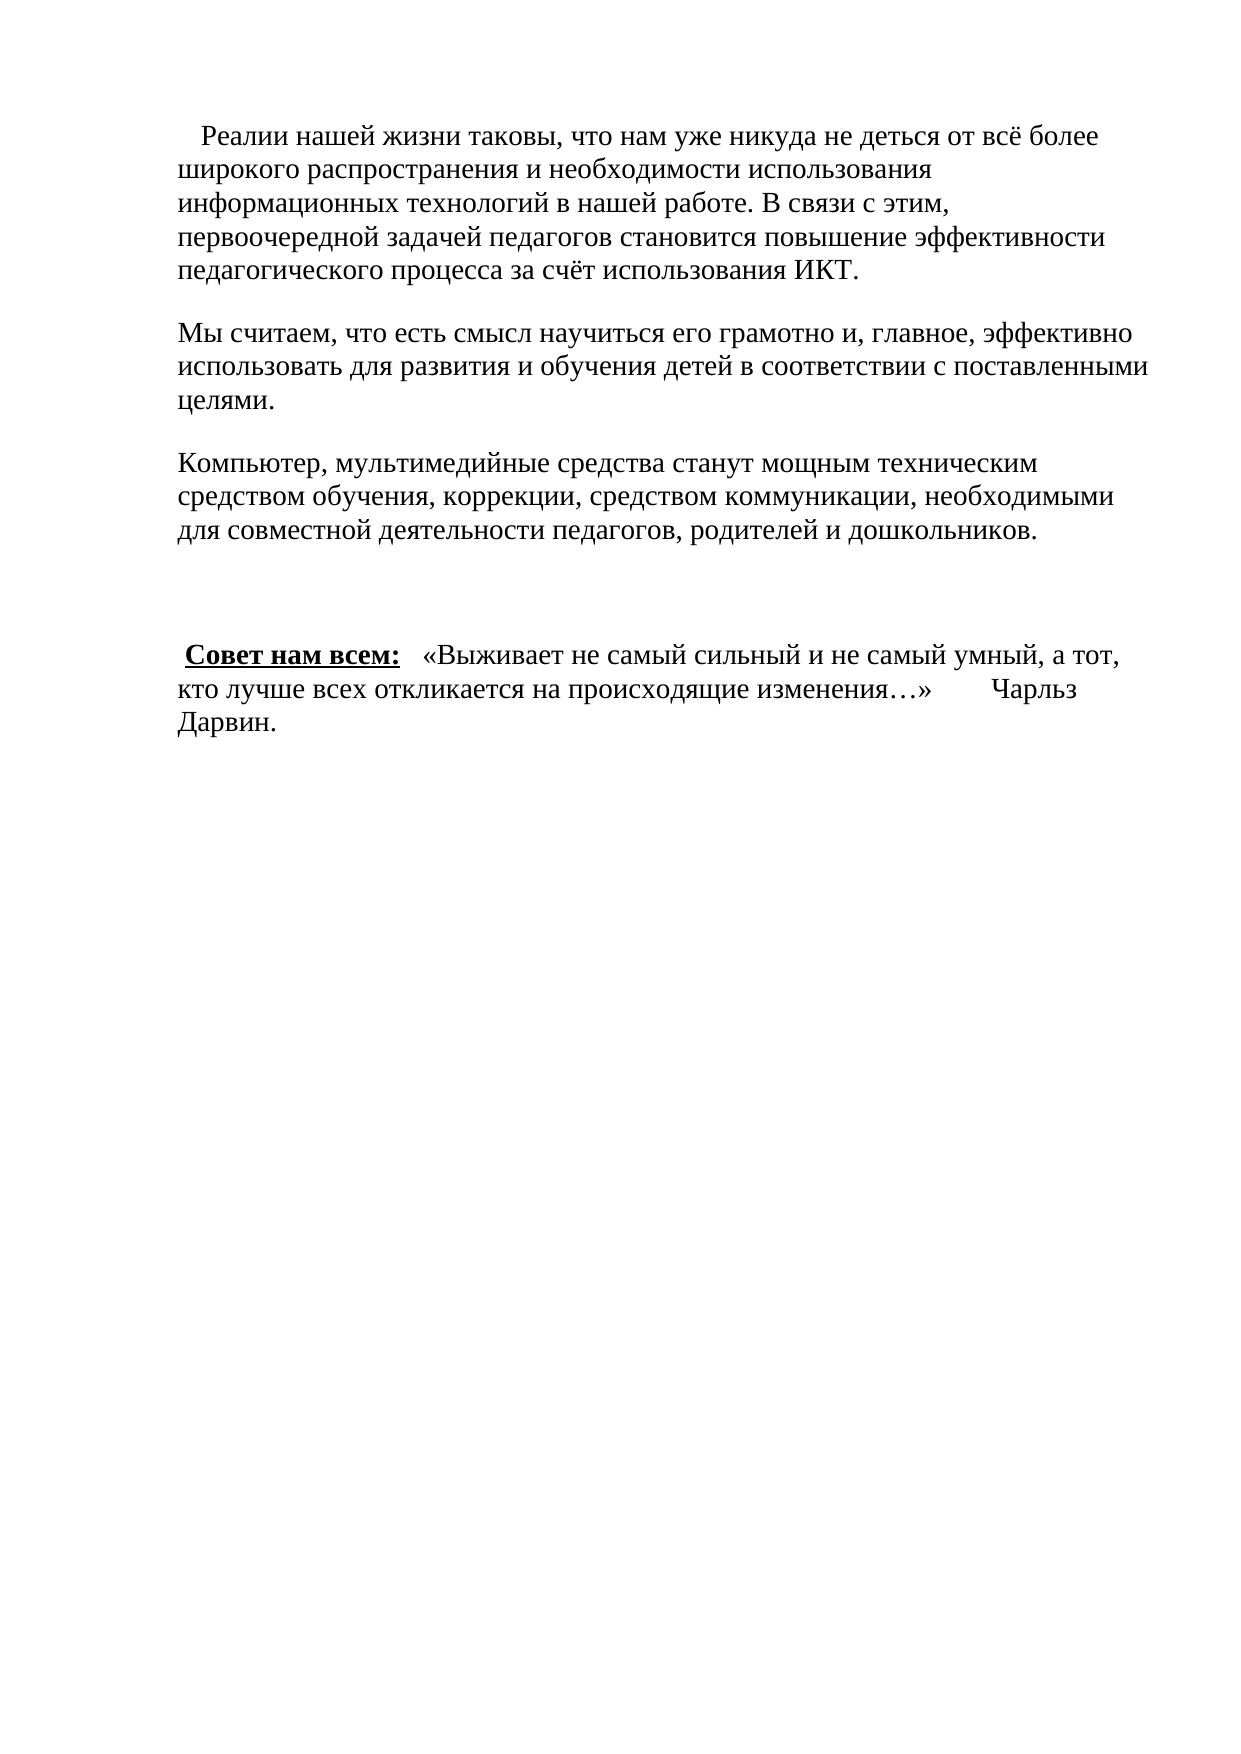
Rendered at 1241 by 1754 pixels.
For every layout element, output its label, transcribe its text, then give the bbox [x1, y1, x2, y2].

text Компьютер, мультимедийные средства станут мощным техническим средством обучения, коррекции, средством коммуникации, необходимыми для совместной деятельности педагогов, родителей и дошкольников. [177, 445, 1152, 545]
text Совет нам всем: «Выживает не самый сильный и не самый умный, а тот, кто лучше всех откликается на происходящие изменения…» Чарльз Дарвин. [177, 637, 1152, 738]
text Реалии нашей жизни таковы, что нам уже никуда не деться от всё более широкого распространения и необходимости использования информационных технологий в нашей работе. В связи с этим, первоочередной задачей педагогов становится повышение эффективности педагогического процесса за счёт использования ИКТ. [177, 118, 1128, 286]
text Мы считаем, что есть смысл научиться его грамотно и, главное, эффективно использовать для развития и обучения детей в соответствии с поставленными целями. [177, 315, 1152, 416]
